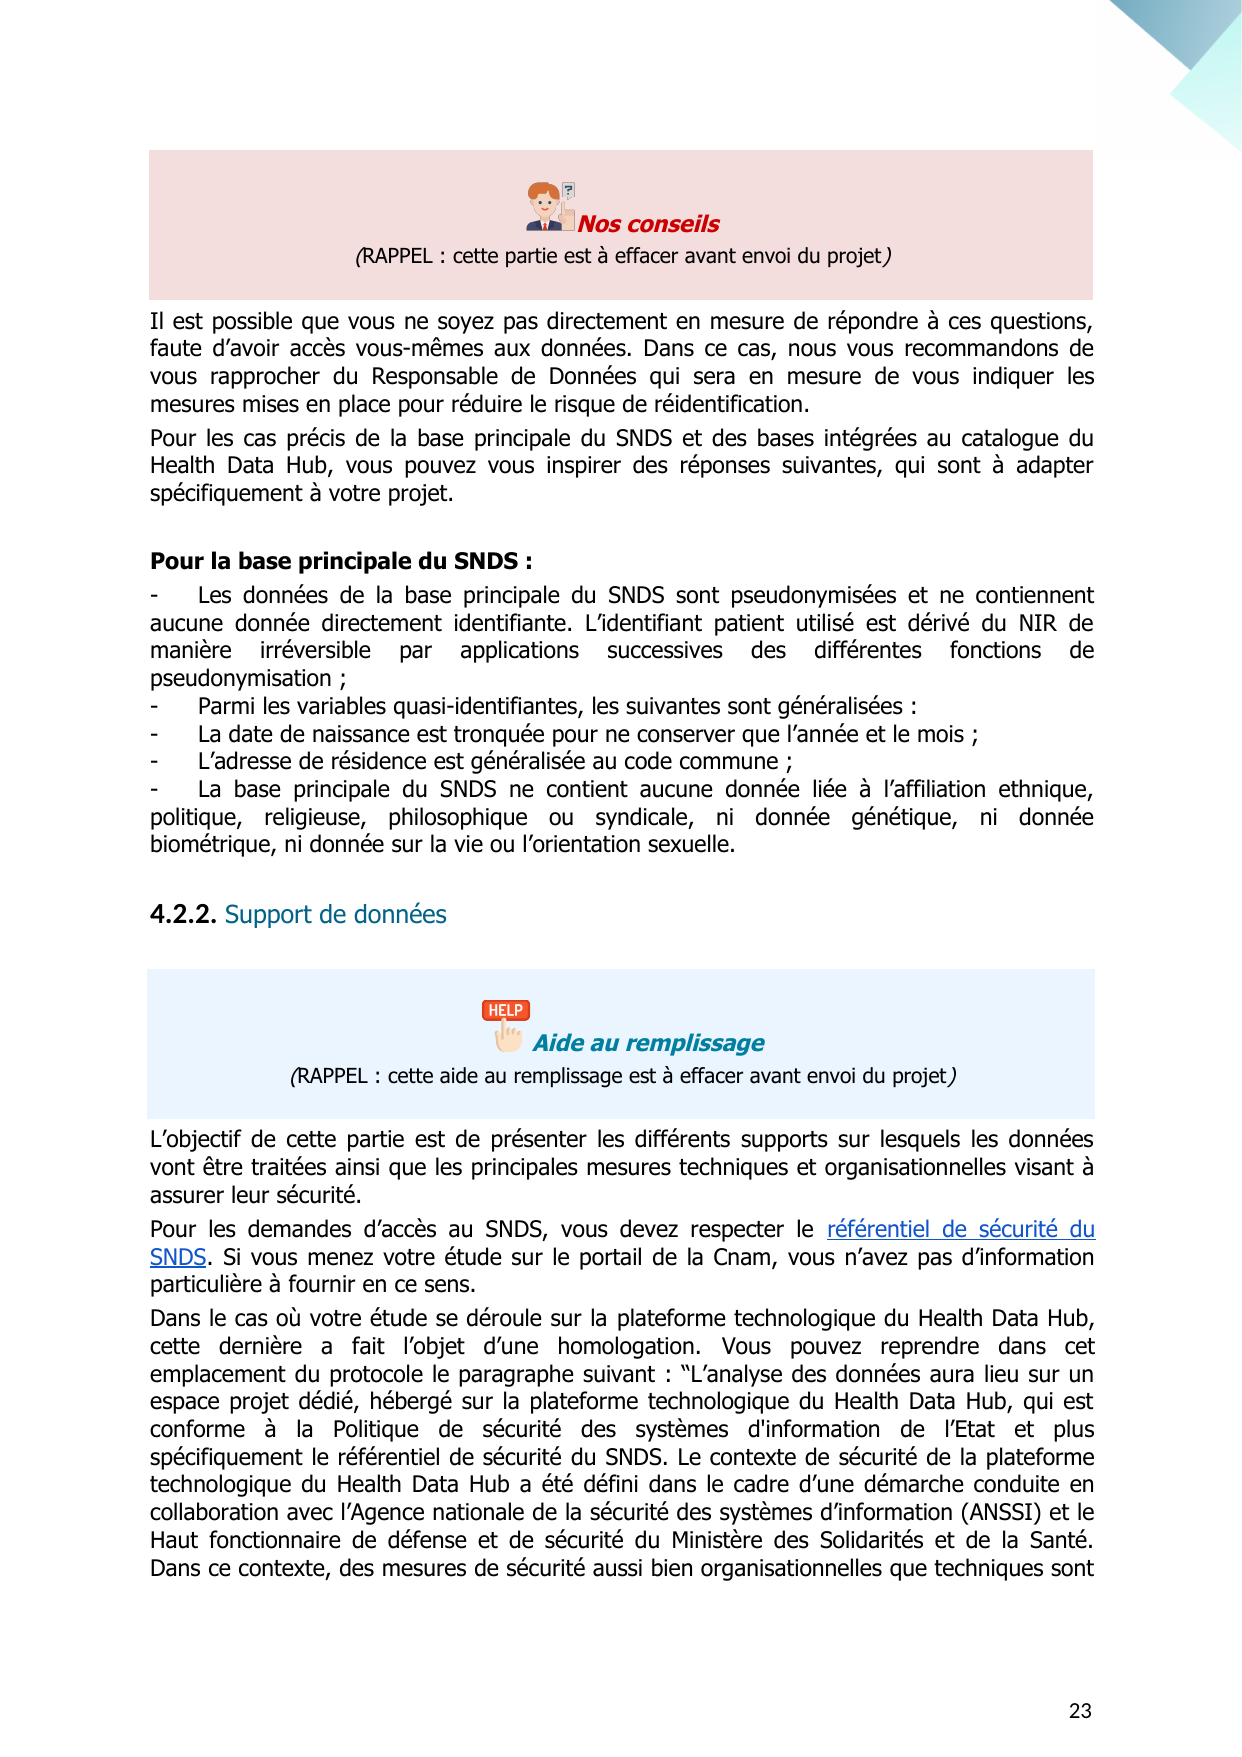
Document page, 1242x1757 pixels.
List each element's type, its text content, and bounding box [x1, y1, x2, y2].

picture [1097, 0, 1242, 157]
text Pour les cas précis de la base principale du SNDS et des bases intégrées au catalogue du Health Data Hub, vous pouvez vous inspirer des réponses suivantes, qui sont à adapter spécifiquement à votre projet. [150, 423, 1096, 506]
list La date de naissance est tronquée pour ne conserver que l’année et le mois ; [150, 719, 1096, 747]
text Pour la base principale du SNDS : [150, 547, 1096, 574]
list L’adresse de résidence est généralisée au code commune ; [150, 747, 1096, 774]
text Il est possible que vous ne soyez pas directement en mesure de répondre à ces questions, faute d’avoir accès vous-mêmes aux données. Dans ce cas, nous vous recommandons de vous rapprocher du Responsable de Données qui sera en mesure de vous indiquer les mesures mises en place pour réduire le risque de réidentification. [150, 306, 1096, 417]
table_header Nos conseils (RAPPEL : cette partie est à effacer avant envoi du projet) [149, 150, 1093, 300]
subtitle Support de données [150, 895, 1096, 931]
list Les données de la base principale du SNDS sont pseudonymisées et ne contiennent aucune donnée directement identifiante. L’identifiant patient utilisé est dérivé du NIR de manière irréversible par applications successives des différentes fonctions de pseudonymisation ; [150, 581, 1096, 691]
picture [525, 181, 576, 232]
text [150, 1304, 1096, 1581]
table_header Aide au remplissage (RAPPEL : cette aide au remplissage est à effacer avant envoi du projet) [147, 969, 1095, 1119]
list La base principale du SNDS ne contient aucune donnée liée à l’affiliation ethnique, politique, religieuse, philosophique ou syndicale, ni donnée génétique, ni donnée biométrique, ni donnée sur la vie ou l’orientation sexuelle. [150, 774, 1096, 858]
text L’objectif de cette partie est de présenter les différents supports sur lesquels les données vont être traitées ainsi que les principales mesures techniques et organisationnelles visant à assurer leur sécurité. [150, 1125, 1096, 1208]
text Pour les demandes d’accès au SNDS, vous devez respecter le référentiel de sécurité du SNDS. Si vous menez votre étude sur le portail de la Cnam, vous n’avez pas d’information particulière à fournir en ce sens. [150, 1214, 1096, 1297]
picture [480, 1000, 532, 1052]
list Parmi les variables quasi-identifiantes, les suivantes sont généralisées : [150, 691, 1096, 719]
